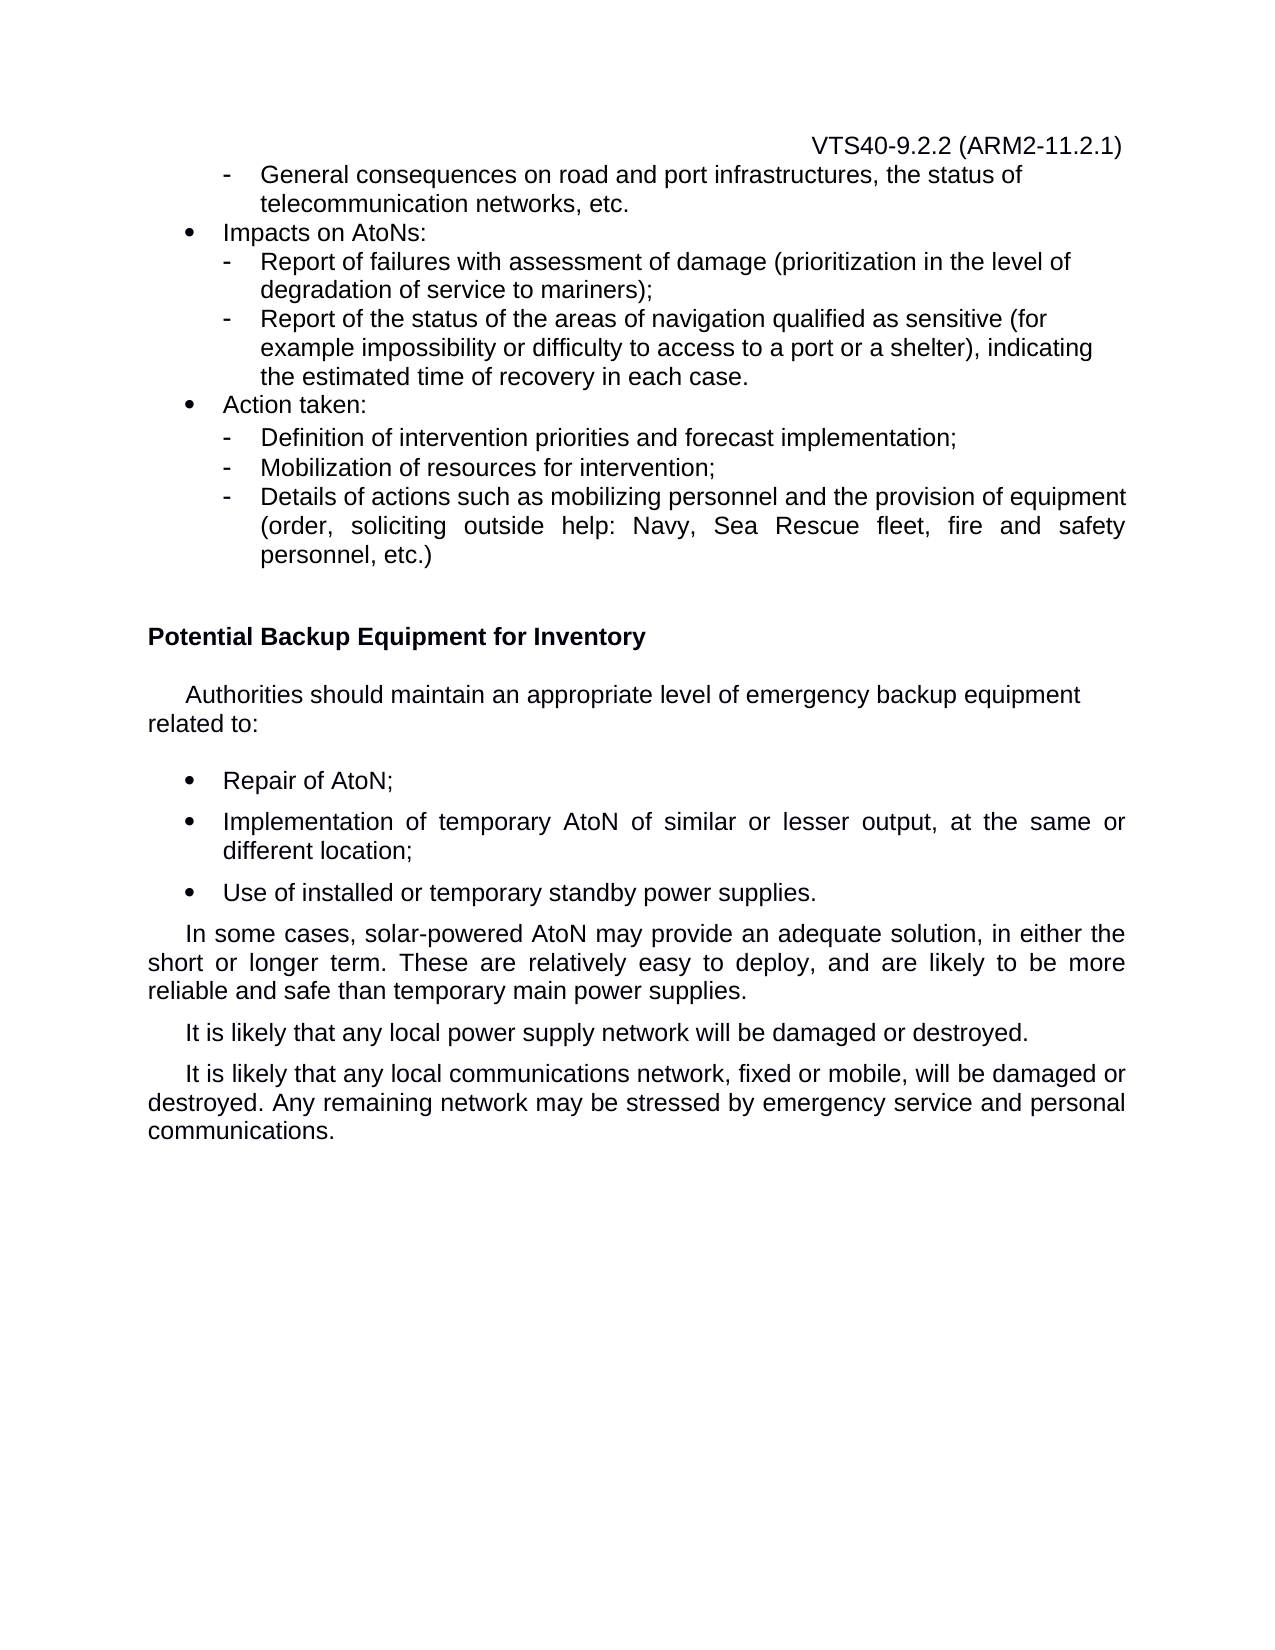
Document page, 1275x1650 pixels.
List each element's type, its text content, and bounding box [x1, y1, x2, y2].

list Impacts on AtoNs: [185, 218, 1127, 246]
text It is likely that any local power supply network will be damaged or destroyed. [148, 1018, 1127, 1046]
text In some cases, solar-powered AtoN may provide an adequate solution, in either the short or longer term. These are relatively easy to deploy, and are likely to be more reliable and safe than temporary main power supplies. [148, 919, 1127, 1005]
list Mobilization of resources for intervention; [223, 453, 1127, 482]
list Implementation of temporary AtoN of similar or lesser output, at the same or different location; [185, 807, 1127, 865]
list Action taken: [185, 390, 1127, 419]
list Report of failures with assessment of damage (prioritization in the level of degradation of service to mariners); [223, 246, 1127, 304]
list Authorities should maintain an appropriate level of emergency backup equipment related to: [148, 680, 1127, 737]
list Definition of intervention priorities and forecast implementation; [223, 419, 1127, 453]
list Details of actions such as mobilizing personnel and the provision of equipment (order, soliciting outside help: Navy, Sea Rescue fleet, fire and safety personnel, etc.) [223, 482, 1127, 568]
list Repair of AtoN; [185, 766, 1127, 795]
list Use of installed or temporary standby power supplies. [185, 877, 1127, 906]
list General consequences on road and port infrastructures, the status of telecommunication networks, etc. [223, 160, 1127, 218]
text It is likely that any local communications network, fixed or mobile, will be damaged or destroyed. Any remaining network may be stressed by emergency service and personal communications. [148, 1059, 1127, 1145]
list Potential Backup Equipment for Inventory [148, 622, 1127, 651]
list Report of the status of the areas of navigation qualified as sensitive (for example impossibility or difficulty to access to a port or a shelter), indicating the estimated time of recovery in each case. [223, 304, 1127, 390]
